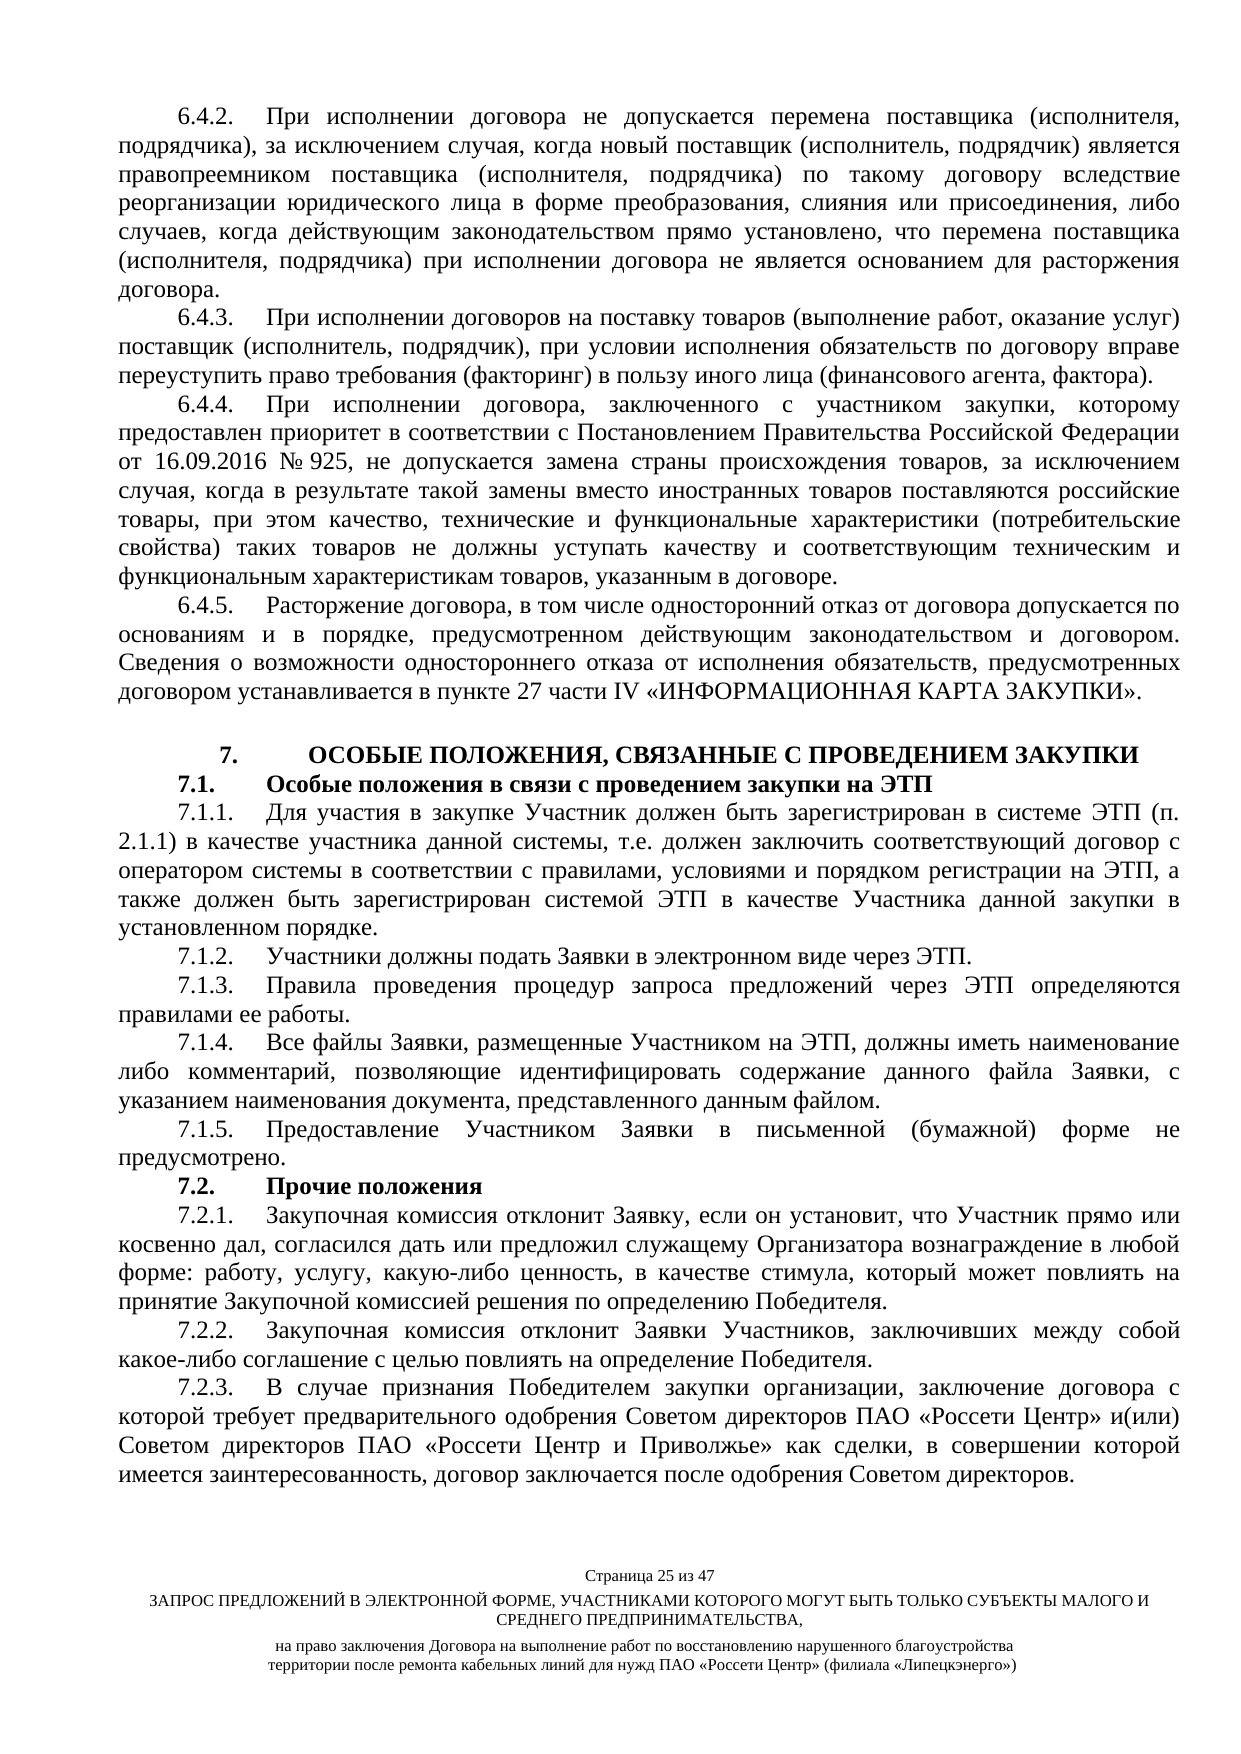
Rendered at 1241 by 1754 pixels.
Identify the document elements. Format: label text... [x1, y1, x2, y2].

subtitle Участники должны подать Заявки в электронном виде через ЭТП. [118, 941, 1181, 970]
subtitle Закупочная комиссия отклонит Заявки Участников, заключивших между собой какое-либо соглашение с целью повлиять на определение Победителя. [118, 1315, 1181, 1372]
subtitle При исполнении договоров на поставку товаров (выполнение работ, оказание услуг) поставщик (исполнитель, подрядчик), при условии исполнения обязательств по договору вправе переуступить право требования (факторинг) в пользу иного лица (финансового агента, фактора). [118, 302, 1181, 389]
subtitle При исполнении договора, заключенного с участником закупки, которому предоставлен приоритет в соответствии с Постановлением Правительства Российской Федерации от 16.09.2016 № 925, не допускается замена страны происхождения товаров, за исключением случая, когда в результате такой замены вместо иностранных товаров поставляются российские товары, при этом качество, технические и функциональные характеристики (потребительские свойства) таких товаров не должны уступать качеству и соответствующим техническим и функциональным характеристикам товаров, указанным в договоре. [118, 389, 1181, 590]
subtitle Предоставление Участником Заявки в письменной (бумажной) форме не предусмотрено. [118, 1114, 1181, 1171]
subtitle В случае признания Победителем закупки организации, заключение договора с которой требует предварительного одобрения Советом директоров ПАО «Россети Центр» и(или) Советом директоров ПАО «Россети Центр и Приволжье» как сделки, в совершении которой имеется заинтересованность, договор заключается после одобрения Советом директоров. [118, 1372, 1181, 1487]
subtitle Закупочная комиссия отклонит Заявку, если он установит, что Участник прямо или косвенно дал, согласился дать или предложил служащему Организатора вознаграждение в любой форме: работу, услугу, какую-либо ценность, в качестве стимула, который может повлиять на принятие Закупочной комиссией решения по определению Победителя. [118, 1200, 1181, 1315]
subtitle Прочие положения [118, 1171, 1181, 1200]
subtitle Для участия в закупке Участник должен быть зарегистрирован в системе ЭТП (п. 2.1.1) в качестве участника данной системы, т.е. должен заключить соответствующий договор с оператором системы в соответствии с правилами, условиями и порядком регистрации на ЭТП, а также должен быть зарегистрирован системой ЭТП в качестве Участника данной закупки в установленном порядке. [118, 797, 1181, 941]
subtitle Правила проведения процедур запроса предложений через ЭТП определяются правилами ее работы. [118, 970, 1181, 1027]
subtitle Особые положения в связи с проведением закупки на ЭТП [118, 769, 1181, 797]
subtitle Расторжение договора, в том числе односторонний отказ от договора допускается по основаниям и в порядке, предусмотренном действующим законодательством и договором. Сведения о возможности одностороннего отказа от исполнения обязательств, предусмотренных договором устанавливается в пункте 27 части IV «ИНФОРМАЦИОННАЯ КАРТА ЗАКУПКИ». [118, 590, 1181, 705]
subtitle Все файлы Заявки, размещенные Участником на ЭТП, должны иметь наименование либо комментарий, позволяющие идентифицировать содержание данного файла Заявки, с указанием наименования документа, представленного данным файлом. [118, 1027, 1181, 1114]
subtitle При исполнении договора не допускается перемена поставщика (исполнителя, подрядчика), за исключением случая, когда новый поставщик (исполнитель, подрядчик) является правопреемником поставщика (исполнителя, подрядчика) по такому договору вследствие реорганизации юридического лица в форме преобразования, слияния или присоединения, либо случаев, когда действующим законодательством прямо установлено, что перемена поставщика (исполнителя, подрядчика) при исполнении договора не является основанием для расторжения договора. [118, 101, 1181, 302]
subtitle ОСОБЫЕ ПОЛОЖЕНИЯ, СВЯЗАННЫЕ С ПРОВЕДЕНИЕМ ЗАКУПКИ [118, 740, 1181, 769]
